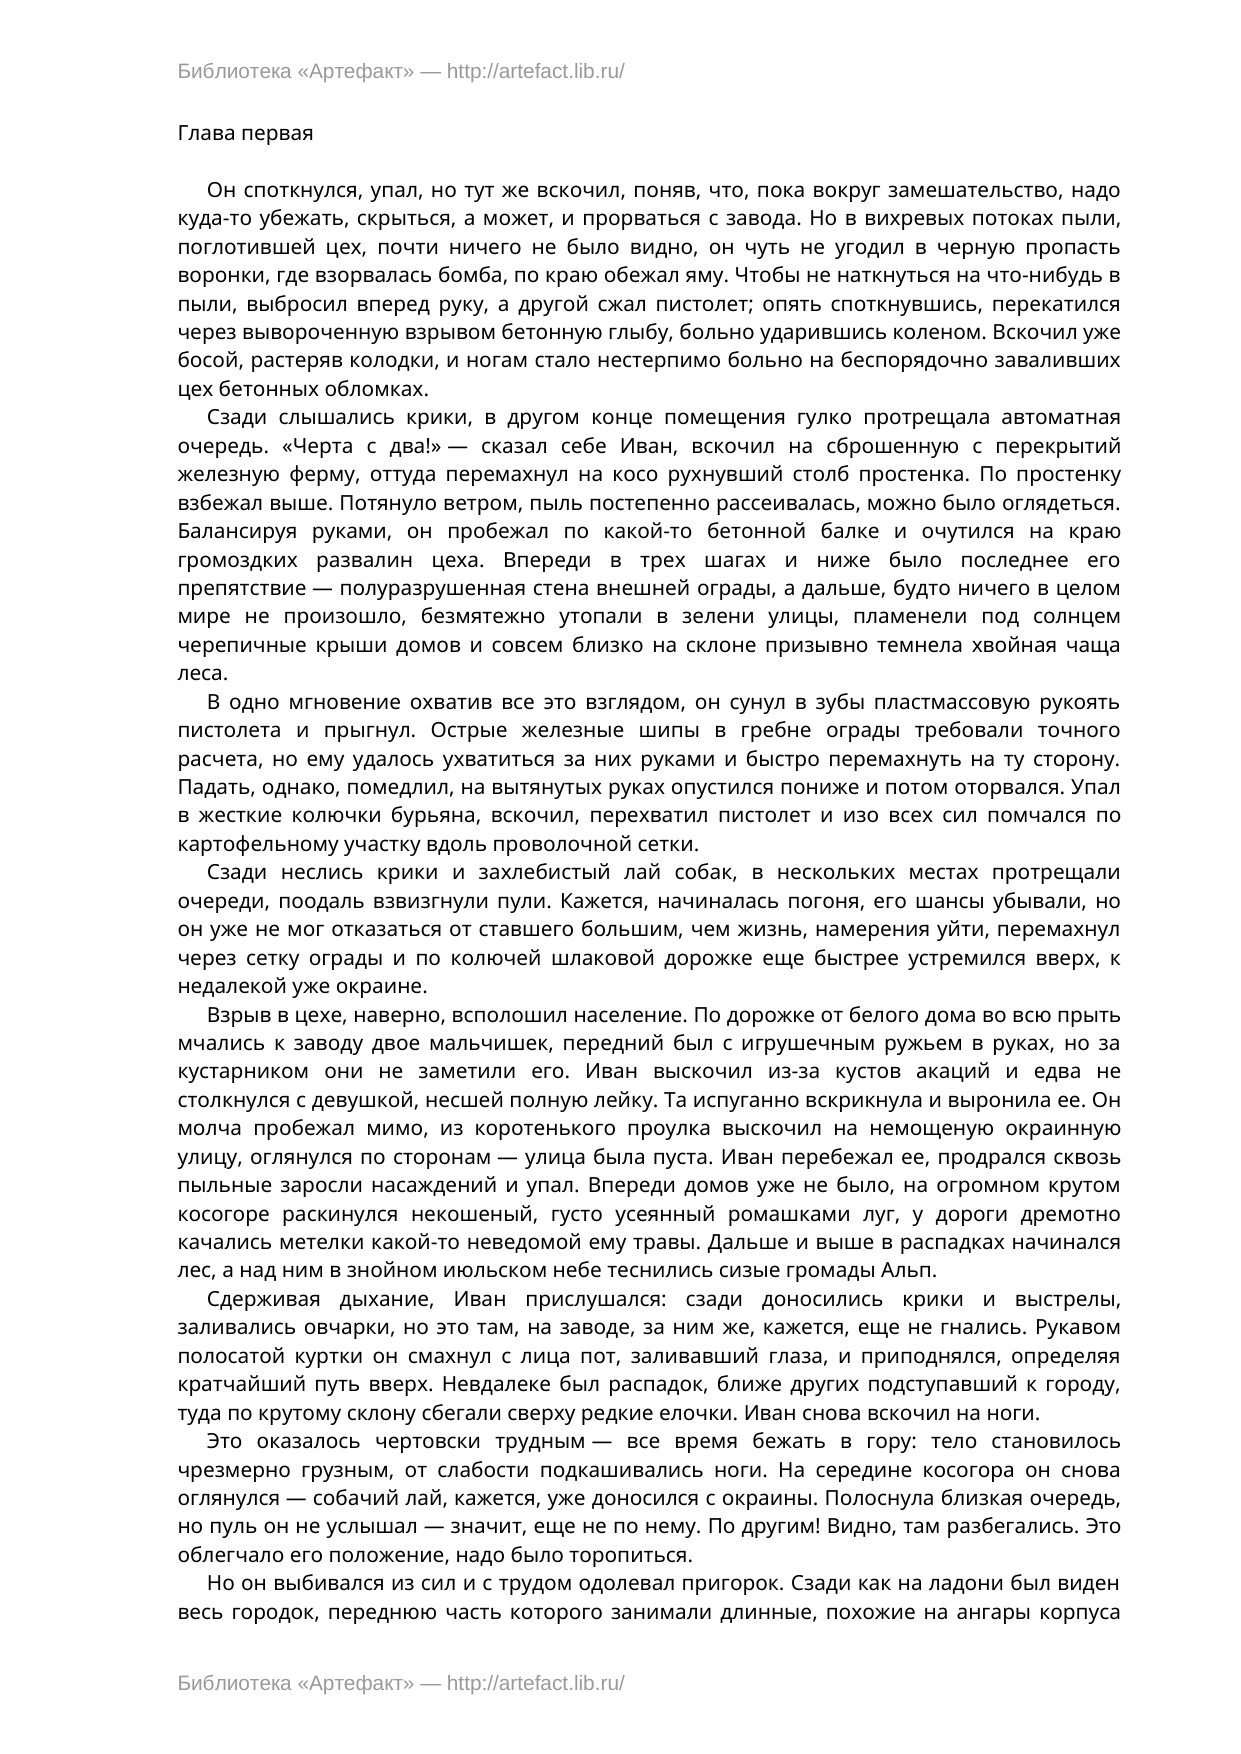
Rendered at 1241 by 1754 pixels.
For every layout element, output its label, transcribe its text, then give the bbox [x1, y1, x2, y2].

text Он споткнулся, упал, но тут же вскочил, поняв, что, пока вокруг замешательство, надо куда-то убежать, скрыться, а может, и прорваться с завода. Но в вихревых потоках пыли, поглотившей цех, почти ничего не было видно, он чуть не угодил в черную пропасть воронки, где взорвалась бомба, по краю обежал яму. Чтобы не наткнуться на что-нибудь в пыли, выбросил вперед руку, а другой сжал пистолет; опять споткнувшись, перекатился через вывороченную взрывом бетонную глыбу, больно ударившись коленом. Вскочил уже босой, растеряв колодки, и ногам стало нестерпимо больно на беспорядочно заваливших цех бетонных обломках. [177, 175, 1122, 402]
text Взрыв в цехе, наверно, всполошил население. По дорожке от белого дома во всю прыть мчались к заводу двое мальчишек, передний был с игрушечным ружьем в руках, но за кустарником они не заметили его. Иван выскочил из-за кустов акаций и едва не столкнулся с девушкой, несшей полную лейку. Та испуганно вскрикнула и выронила ее. Он молча пробежал мимо, из коротенького проулка выскочил на немощеную окраинную улицу, оглянулся по сторонам — улица была пуста. Иван перебежал ее, продрался сквозь пыльные заросли насаждений и упал. Впереди домов уже не было, на огромном крутом косогоре раскинулся некошеный, густо усеянный ромашками луг, у дороги дремотно качались метелки какой-то неведомой ему травы. Дальше и выше в распадках начинался лес, а над ним в знойном июльском небе теснились сизые громады Альп. [177, 1000, 1122, 1284]
text Сзади слышались крики, в другом конце помещения гулко протрещала автоматная очередь. «Черта с два!» — сказал себе Иван, вскочил на сброшенную с перекрытий железную ферму, оттуда перемахнул на косо рухнувший столб простенка. По простенку взбежал выше. Потянуло ветром, пыль постепенно рассеивалась, можно было оглядеться. Балансируя руками, он пробежал по какой-то бетонной балке и очутился на краю громоздких развалин цеха. Впереди в трех шагах и ниже было последнее его препятствие — полуразрушенная стена внешней ограды, а дальше, будто ничего в целом мире не произошло, безмятежно утопали в зелени улицы, пламенели под солнцем черепичные крыши домов и совсем близко на склоне призывно темнела хвойная чаща леса. [177, 402, 1122, 687]
text Сдерживая дыхание, Иван прислушался: сзади доносились крики и выстрелы, заливались овчарки, но это там, на заводе, за ним же, кажется, еще не гнались. Рукавом полосатой куртки он смахнул с лица пот, заливавший глаза, и приподнялся, определяя кратчайший путь вверх. Невдалеке был распадок, ближе других подступавший к городу, туда по крутому склону сбегали сверху редкие елочки. Иван снова вскочил на ноги. [177, 1284, 1122, 1426]
text Это оказалось чертовски трудным — все время бежать в гору: тело становилось чрезмерно грузным, от слабости подкашивались ноги. На середине косогора он снова оглянулся — собачий лай, кажется, уже доносился с окраины. Полоснула близкая очередь, но пуль он не услышал — значит, еще не по нему. По другим! Видно, там разбегались. Это облегчало его положение, надо было торопиться. [177, 1426, 1122, 1568]
text Сзади неслись крики и захлебистый лай собак, в нескольких местах протрещали очереди, поодаль взвизгнули пули. Кажется, начиналась погоня, его шансы убывали, но он уже не мог отказаться от ставшего большим, чем жизнь, намерения уйти, перемахнул через сетку ограды и по колючей шлаковой дорожке еще быстрее устремился вверх, к недалекой уже окраине. [177, 857, 1122, 1000]
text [177, 1568, 1122, 1625]
subtitle Глава первая [177, 118, 1122, 147]
text В одно мгновение охватив все это взглядом, он сунул в зубы пластмассовую рукоять пистолета и прыгнул. Острые железные шипы в гребне ограды требовали точного расчета, но ему удалось ухватиться за них руками и быстро перемахнуть на ту сторону. Падать, однако, помедлил, на вытянутых руках опустился пониже и потом оторвался. Упал в жесткие колючки бурьяна, вскочил, перехватил пистолет и изо всех сил помчался по картофельному участку вдоль проволочной сетки. [177, 687, 1122, 857]
